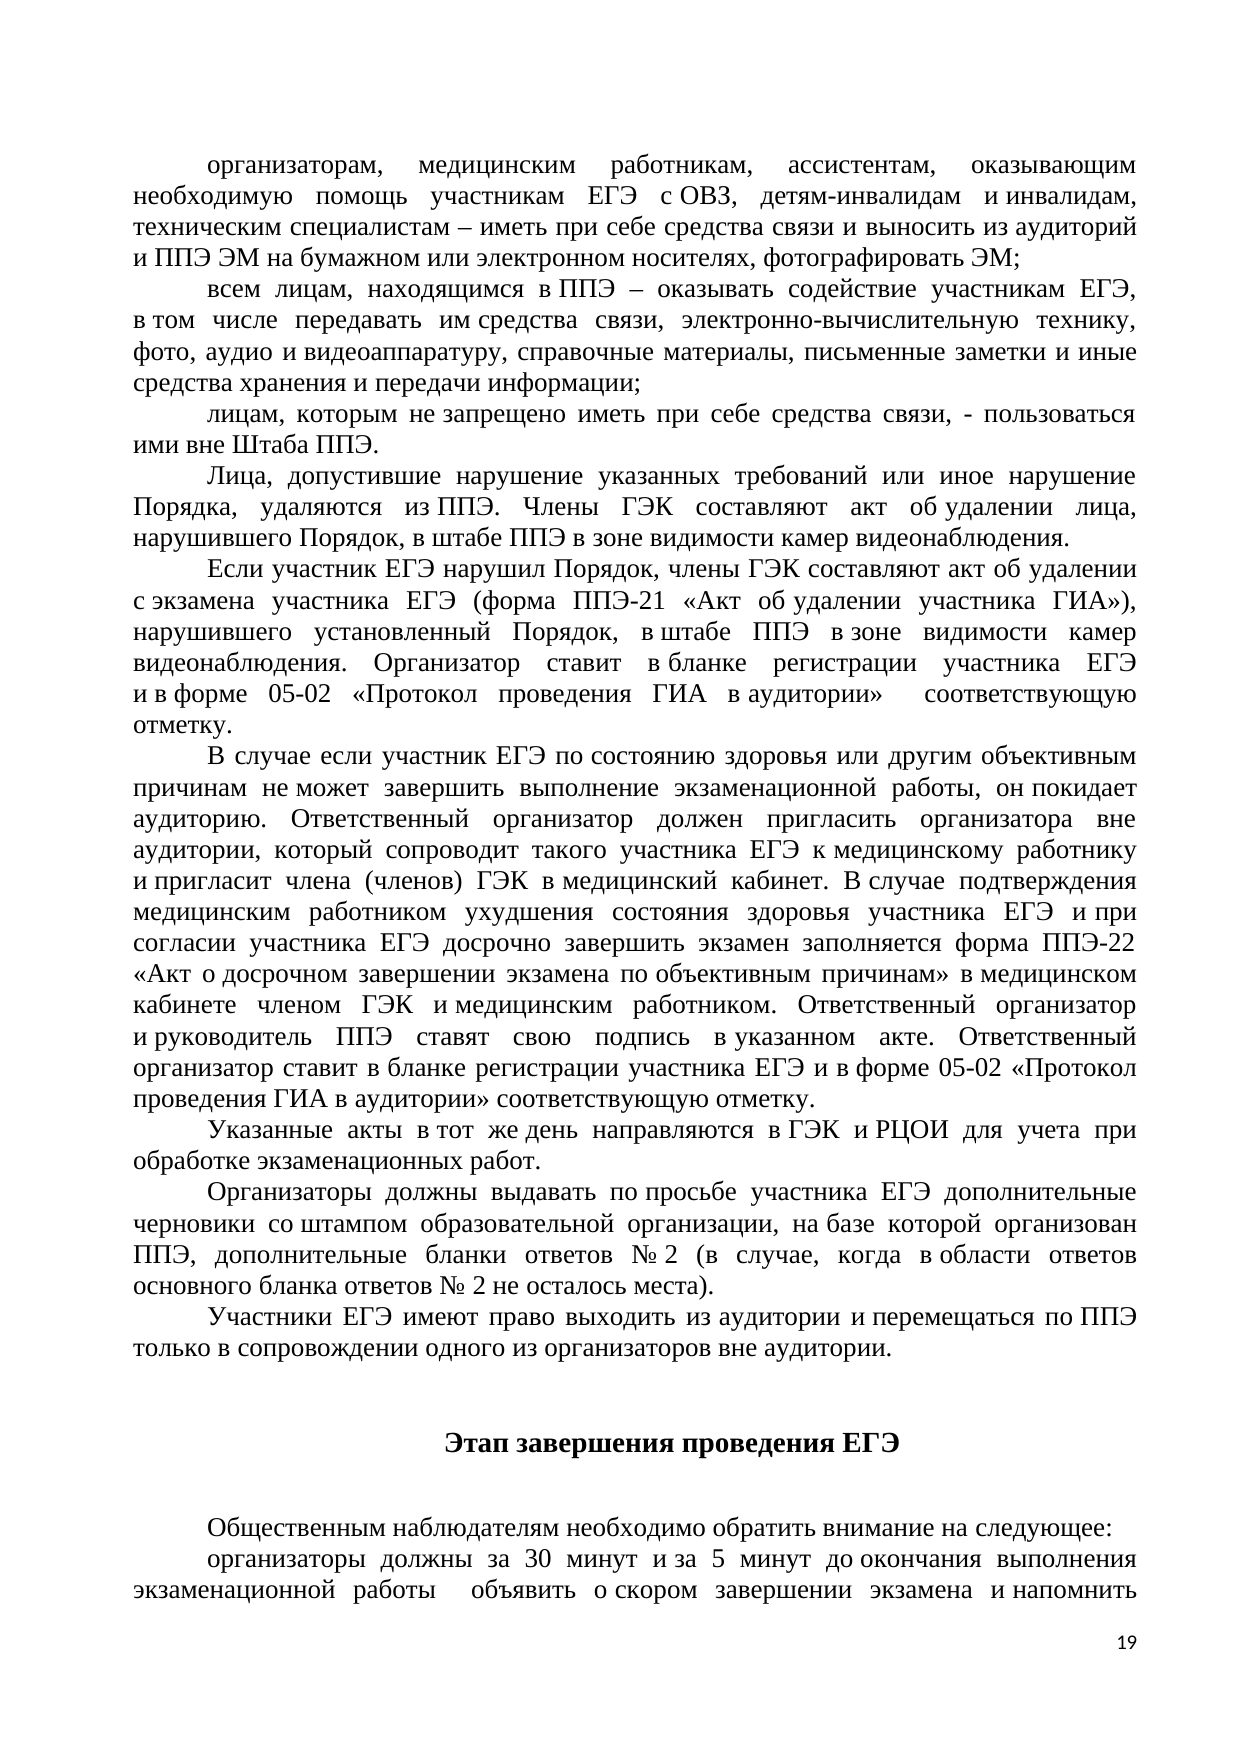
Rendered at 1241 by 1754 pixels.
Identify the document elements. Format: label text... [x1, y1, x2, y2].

subtitle Этап завершения проведения ЕГЭ [133, 1425, 1137, 1458]
text всем лицам, находящимся в ППЭ – оказывать содействие участникам ЕГЭ, в том числе передавать им средства связи, электронно-вычислительную технику, фото, аудио и видеоаппаратуру, справочные материалы, письменные заметки и иные средства хранения и передачи информации; [133, 272, 1137, 397]
text Лица, допустившие нарушение указанных требований или иное нарушение Порядка, удаляются из ППЭ. Члены ГЭК составляют акт об удалении лица, нарушившего Порядок, в штабе ППЭ в зоне видимости камер видеонаблюдения. [133, 459, 1137, 553]
text Указанные акты в тот же день направляются в ГЭК и РЦОИ для учета при обработке экзаменационных работ. [133, 1113, 1137, 1176]
text лицам, которым не запрещено иметь при себе средства связи, - пользоваться ими вне Штаба ППЭ. [133, 397, 1137, 459]
text Организаторы должны выдавать по просьбе участника ЕГЭ дополнительные черновики со штампом образовательной организации, на базе которой организован ППЭ, дополнительные бланки ответов № 2 (в случае, когда в области ответов основного бланка ответов № 2 не осталось места). [133, 1176, 1137, 1300]
text В случае если участник ЕГЭ по состоянию здоровья или другим объективным причинам не может завершить выполнение экзаменационной работы, он покидает аудиторию. Ответственный организатор должен пригласить организатора вне аудитории, который сопроводит такого участника ЕГЭ к медицинскому работнику и пригласит члена (членов) ГЭК в медицинский кабинет. В случае подтверждения медицинским работником ухудшения состояния здоровья участника ЕГЭ и при согласии участника ЕГЭ досрочно завершить экзамен заполняется форма ППЭ-22 «Акт о досрочном завершении экзамена по объективным причинам» в медицинском кабинете членом ГЭК и медицинским работником. Ответственный организатор и руководитель ППЭ ставят свою подпись в указанном акте. Ответственный организатор ставит в бланке регистрации участника ЕГЭ и в форме 05-02 «Протокол проведения ГИА в аудитории» соответствующую отметку. [133, 739, 1137, 1113]
text Общественным наблюдателям необходимо обратить внимание на следующее: [133, 1511, 1137, 1542]
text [133, 1542, 1137, 1605]
text Участники ЕГЭ имеют право выходить из аудитории и перемещаться по ППЭ только в сопровождении одного из организаторов вне аудитории. [133, 1300, 1137, 1362]
text организаторам, медицинским работникам, ассистентам, оказывающим необходимую помощь участникам ЕГЭ с ОВЗ, детям-инвалидам и инвалидам, техническим специалистам – иметь при себе средства связи и выносить из аудиторий и ППЭ ЭМ на бумажном или электронном носителях, фотографировать ЭМ; [133, 148, 1137, 272]
text Если участник ЕГЭ нарушил Порядок, члены ГЭК составляют акт об удалении с экзамена участника ЕГЭ (форма ППЭ-21 «Акт об удалении участника ГИА»), нарушившего установленный Порядок, в штабе ППЭ в зоне видимости камер видеонаблюдения. Организатор ставит в бланке регистрации участника ЕГЭ и в форме 05-02 «Протокол проведения ГИА в аудитории» соответствующую отметку. [133, 553, 1137, 739]
